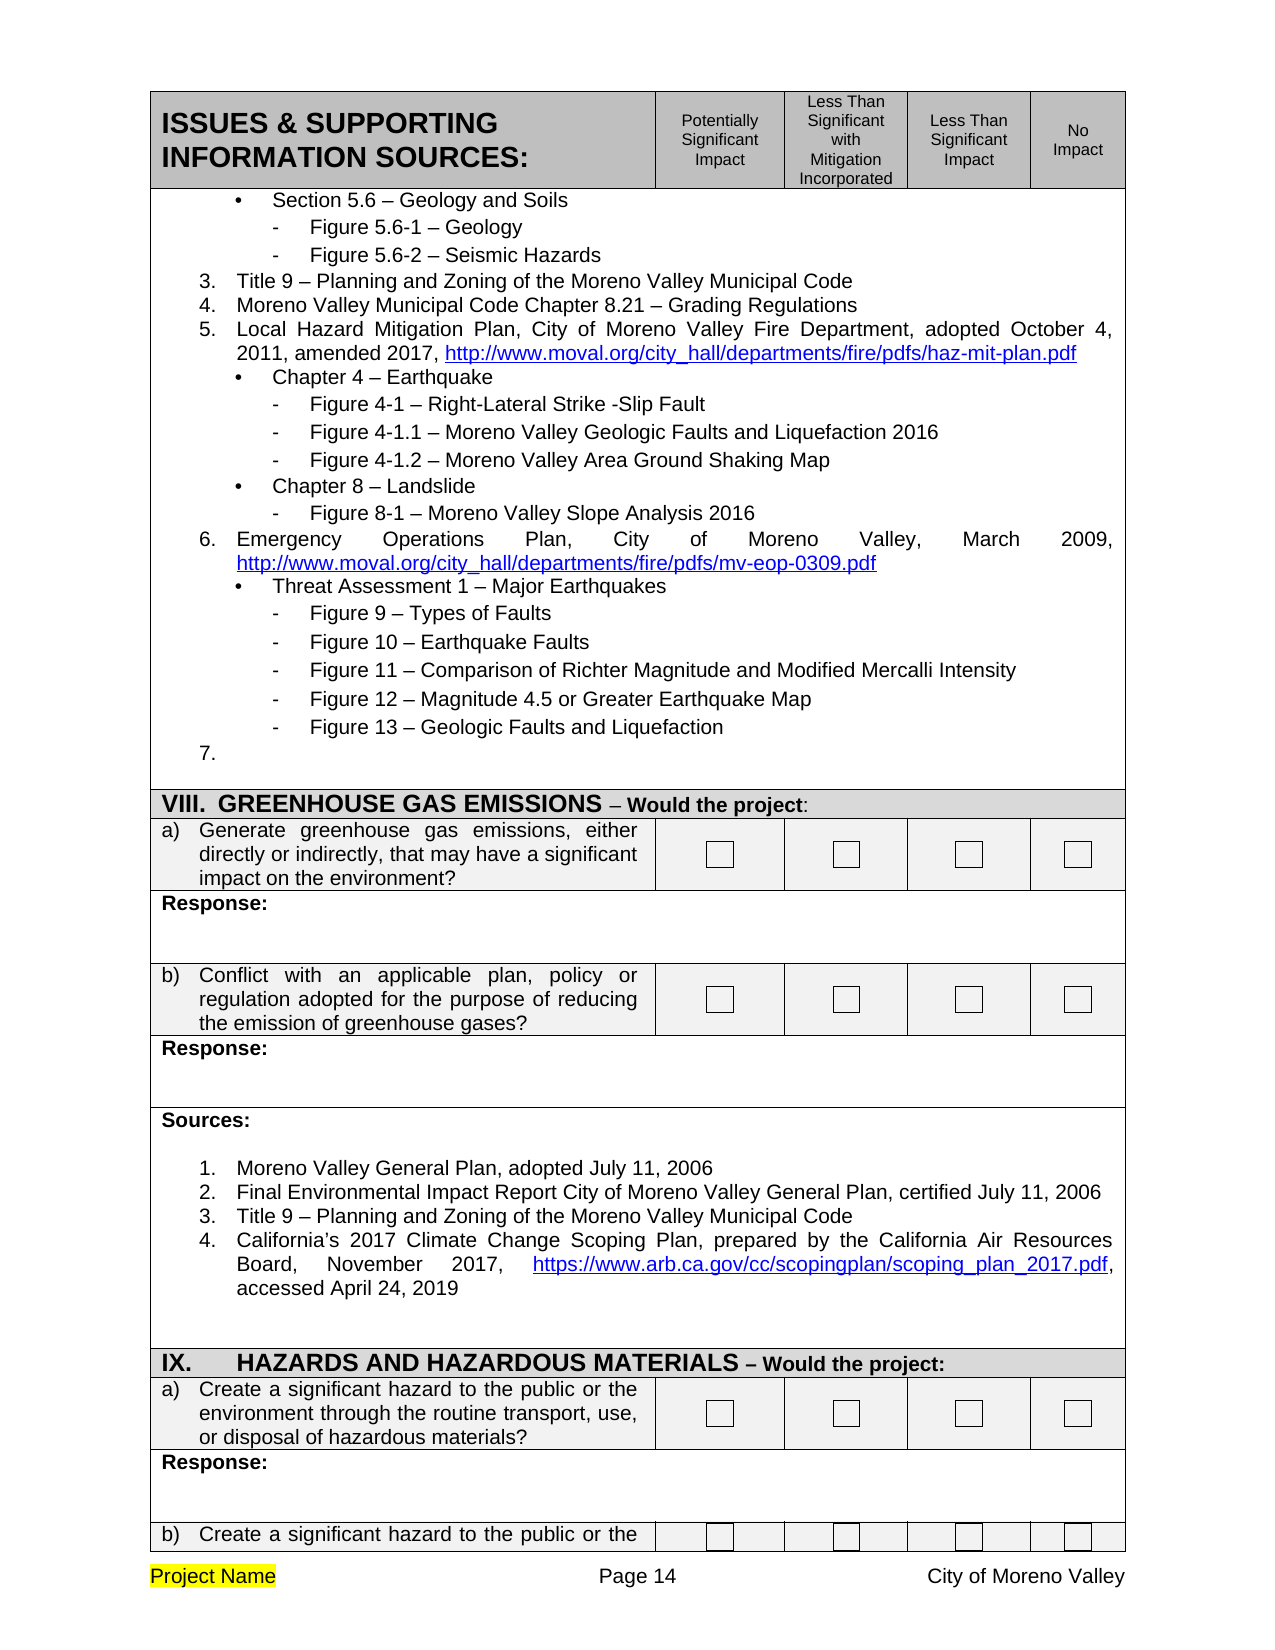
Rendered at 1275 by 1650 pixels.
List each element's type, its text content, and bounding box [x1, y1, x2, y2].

table_cell [860, 1523, 907, 1551]
table_header Potentially Significant Impact [656, 92, 784, 188]
table_cell [1031, 1378, 1125, 1449]
table_cell Response: [151, 891, 1125, 962]
table_cell [908, 1378, 1030, 1449]
table_cell Sources: Moreno Valley General Plan, adopted July 11, 2006 Final Environmental Impact Report City of Moreno Valley General Plan, certified July 11, 2006 Title 9 – Planning and Zoning of the Moreno Valley Municipal Code California’s 2017 Climate Change Scoping Plan, prepared by the California Air Resources Board, November 2017, https://www.arb.ca.gov/cc/scopingplan/scoping_plan_2017.pdf, accessed April 24, 2019 [151, 1108, 1125, 1347]
table_cell [785, 1378, 907, 1449]
table_cell [1031, 1523, 1064, 1551]
table_cell [656, 1378, 784, 1449]
table_header No Impact [1031, 92, 1125, 188]
table_cell [908, 964, 1030, 1035]
table_cell Response: [151, 1450, 1125, 1521]
table_cell [908, 1523, 955, 1551]
table_header Less Than Significant with Mitigation Incorporated [785, 92, 907, 188]
table_header ISSUES & SUPPORTING INFORMATION SOURCES: [151, 92, 655, 188]
table_cell [1031, 819, 1125, 890]
table_cell Response: [151, 1036, 1125, 1107]
table_cell VIII. GREENHOUSE GAS EMISSIONS – Would the project: [151, 790, 1125, 818]
table_cell [956, 1524, 982, 1550]
table_cell [785, 1523, 833, 1551]
table_header Less Than Significant Impact [908, 92, 1030, 188]
table_cell [707, 1524, 733, 1550]
table_cell a) Generate greenhouse gas emissions, either directly or indirectly, that may have a significant impact on the environment? [151, 819, 655, 890]
table_cell [785, 964, 907, 1035]
table_cell [656, 819, 784, 890]
table_cell [1065, 1524, 1091, 1550]
table_cell [908, 819, 1030, 890]
table_cell [834, 1524, 859, 1550]
table_cell [734, 1523, 784, 1551]
table_cell a) Create a significant hazard to the public or the environment through the routine transport, use, or disposal of hazardous materials? [151, 1378, 655, 1449]
table_cell b) Conflict with an applicable plan, policy or regulation adopted for the purpose of reducing the emission of greenhouse gases? [151, 964, 655, 1035]
table_cell [656, 1523, 706, 1551]
table_cell IX. HAZARDS AND HAZARDOUS MATERIALS – Would the project: [151, 1349, 1125, 1377]
table_cell [656, 964, 784, 1035]
table_cell [785, 819, 907, 890]
table_cell [983, 1523, 1030, 1551]
table_cell [1031, 964, 1125, 1035]
table_cell [1092, 1523, 1125, 1551]
